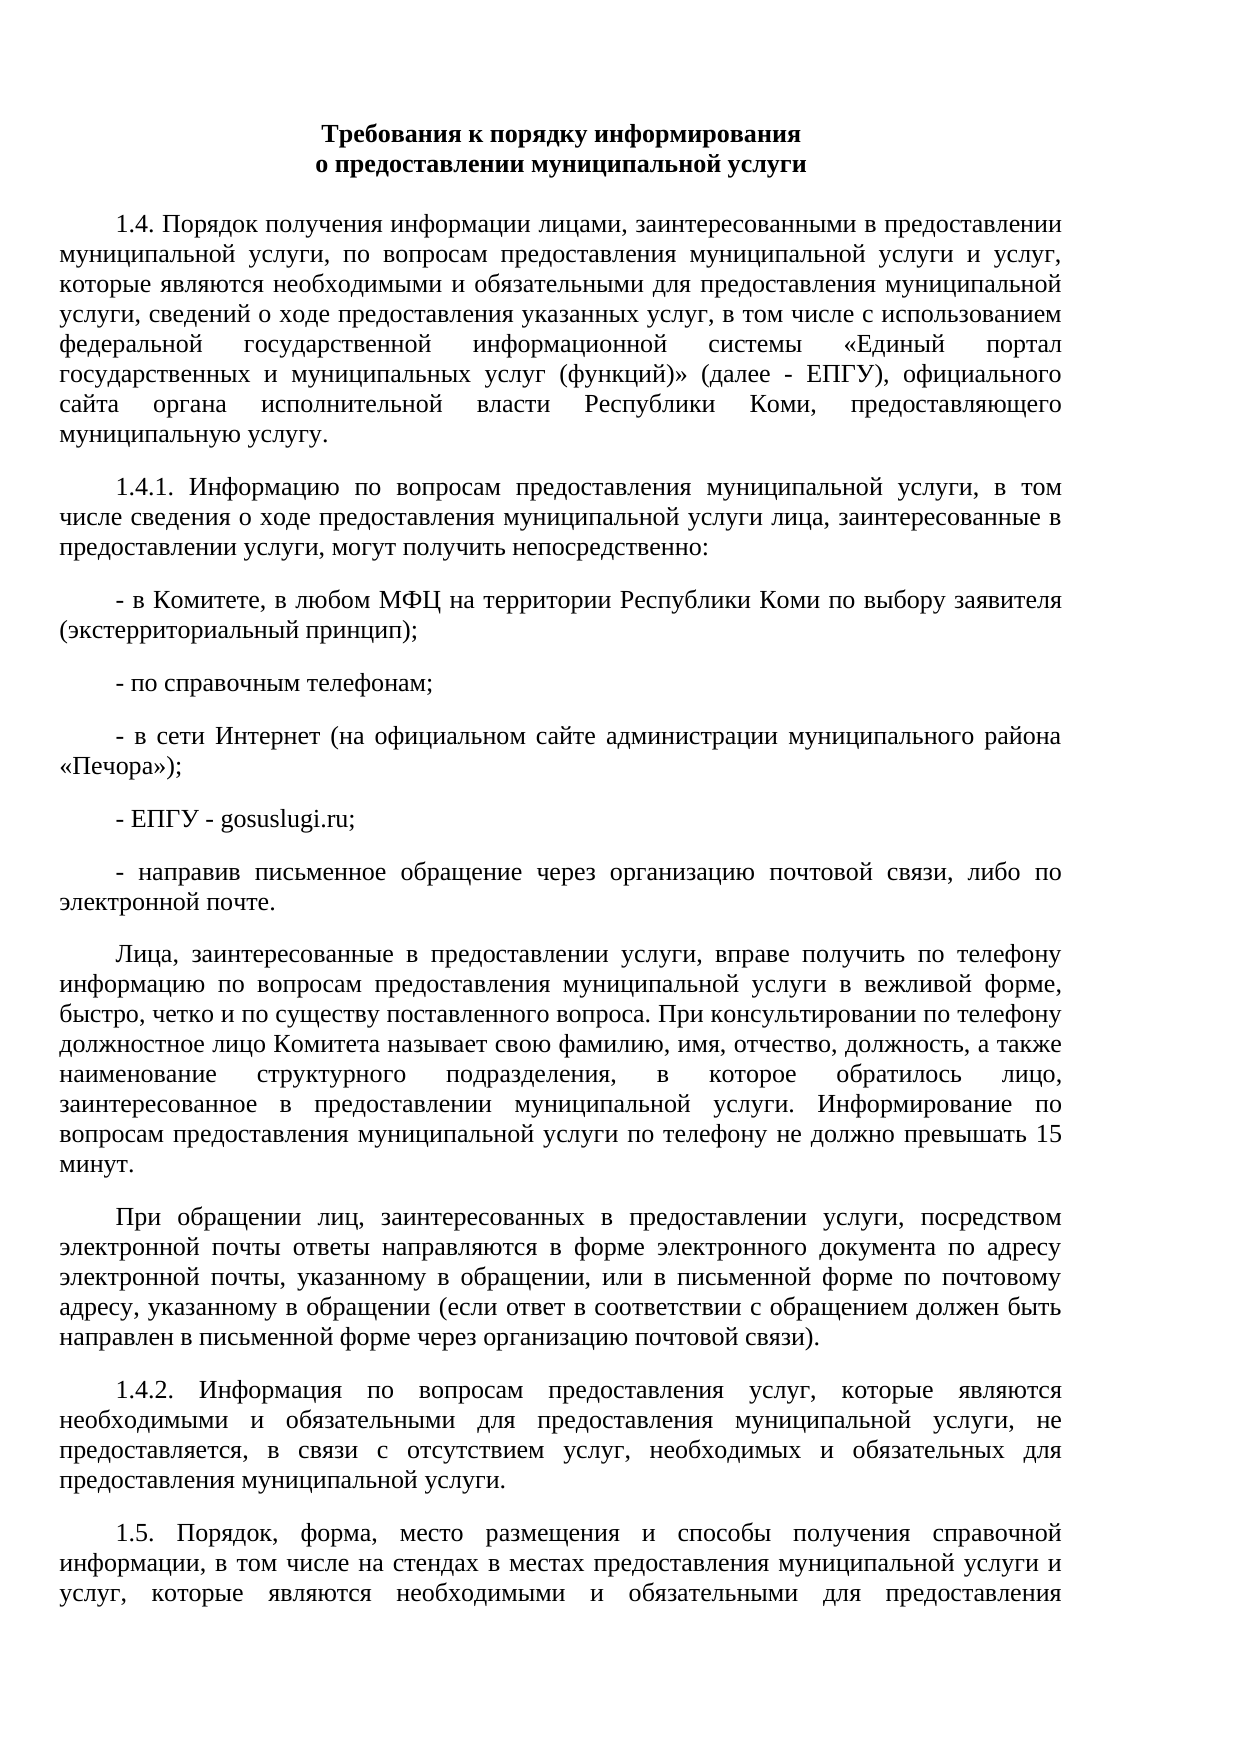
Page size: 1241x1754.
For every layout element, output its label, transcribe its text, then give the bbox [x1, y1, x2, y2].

text 1.4. Порядок получения информации лицами, заинтересованными в предоставлении муниципальной услуги, по вопросам предоставления муниципальной услуги и услуг, которые являются необходимыми и обязательными для предоставления муниципальной услуги, сведений о ходе предоставления указанных услуг, в том числе с использованием федеральной государственной информационной системы «Единый портал государственных и муниципальных услуг (функций)» (далее - ЕПГУ), официального сайта органа исполнительной власти Республики Коми, предоставляющего муниципальную услугу. [59, 208, 1063, 448]
text - в Комитете, в любом МФЦ на территории Республики Коми по выбору заявителя (экстерриториальный принцип); [59, 584, 1063, 644]
text - ЕПГУ - gosuslugi.ru; [59, 803, 1063, 833]
title о предоставлении муниципальной услуги [59, 148, 1063, 178]
text - по справочным телефонам; [59, 667, 1063, 697]
text При обращении лиц, заинтересованных в предоставлении услуги, посредством электронной почты ответы направляются в форме электронного документа по адресу электронной почты, указанному в обращении, или в письменной форме по почтовому адресу, указанному в обращении (если ответ в соответствии с обращением должен быть направлен в письменной форме через организацию почтовой связи). [59, 1201, 1063, 1351]
text - в сети Интернет (на официальном сайте администрации муниципального района «Печора»); [59, 720, 1063, 780]
title Требования к порядку информирования [59, 118, 1063, 148]
text 1.4.1. Информацию по вопросам предоставления муниципальной услуги, в том числе сведения о ходе предоставления муниципальной услуги лица, заинтересованные в предоставлении услуги, могут получить непосредственно: [59, 471, 1063, 561]
text - направив письменное обращение через организацию почтовой связи, либо по электронной почте. [59, 856, 1063, 916]
text Лица, заинтересованные в предоставлении услуги, вправе получить по телефону информацию по вопросам предоставления муниципальной услуги в вежливой форме, быстро, четко и по существу поставленного вопроса. При консультировании по телефону должностное лицо Комитета называет свою фамилию, имя, отчество, должность, а также наименование структурного подразделения, в которое обратилось лицо, заинтересованное в предоставлении муниципальной услуги. Информирование по вопросам предоставления муниципальной услуги по телефону не должно превышать 15 минут. [59, 938, 1063, 1178]
text 1.4.2. Информация по вопросам предоставления услуг, которые являются необходимыми и обязательными для предоставления муниципальной услуги, не предоставляется, в связи с отсутствием услуг, необходимых и обязательных для предоставления муниципальной услуги. [59, 1374, 1063, 1494]
